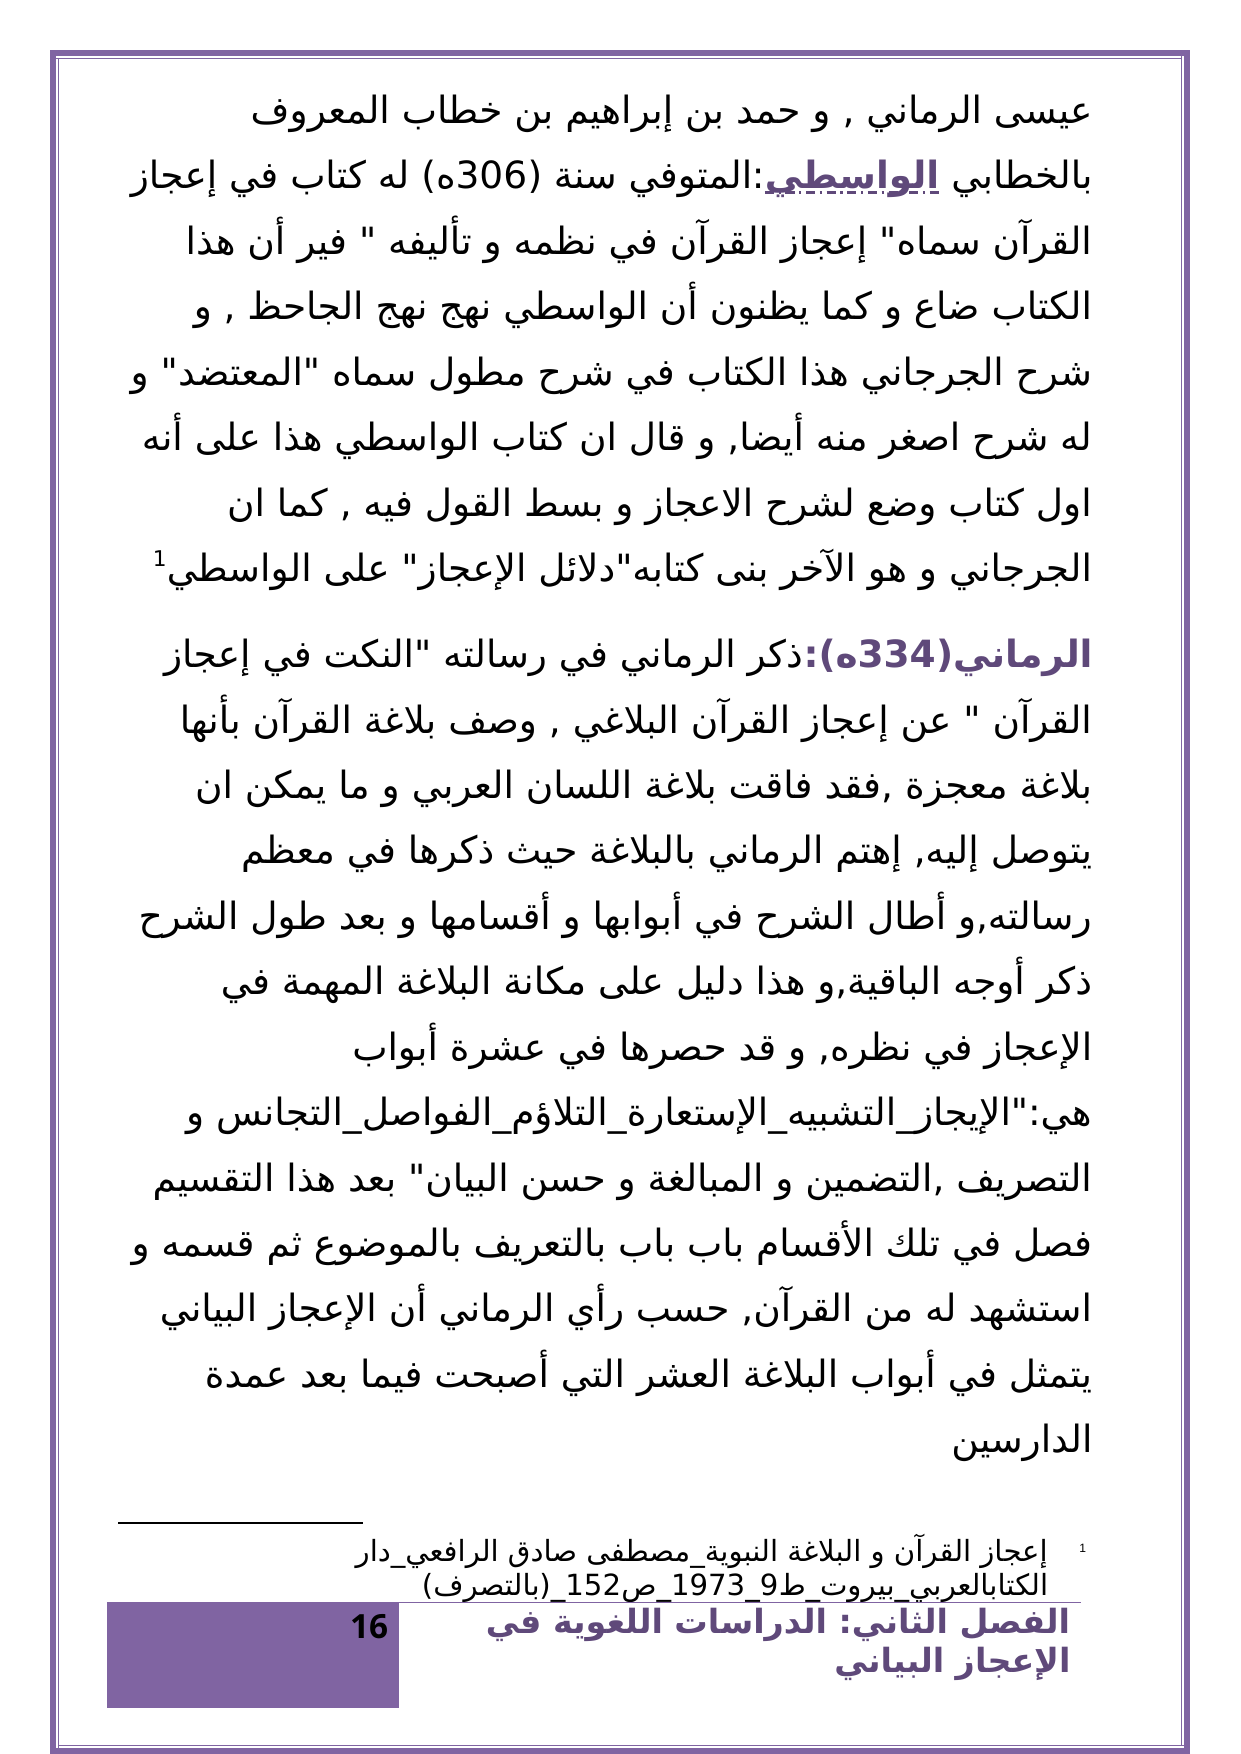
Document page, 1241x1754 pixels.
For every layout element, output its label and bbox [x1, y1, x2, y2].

text [118, 633, 1092, 1461]
text [118, 89, 1092, 590]
